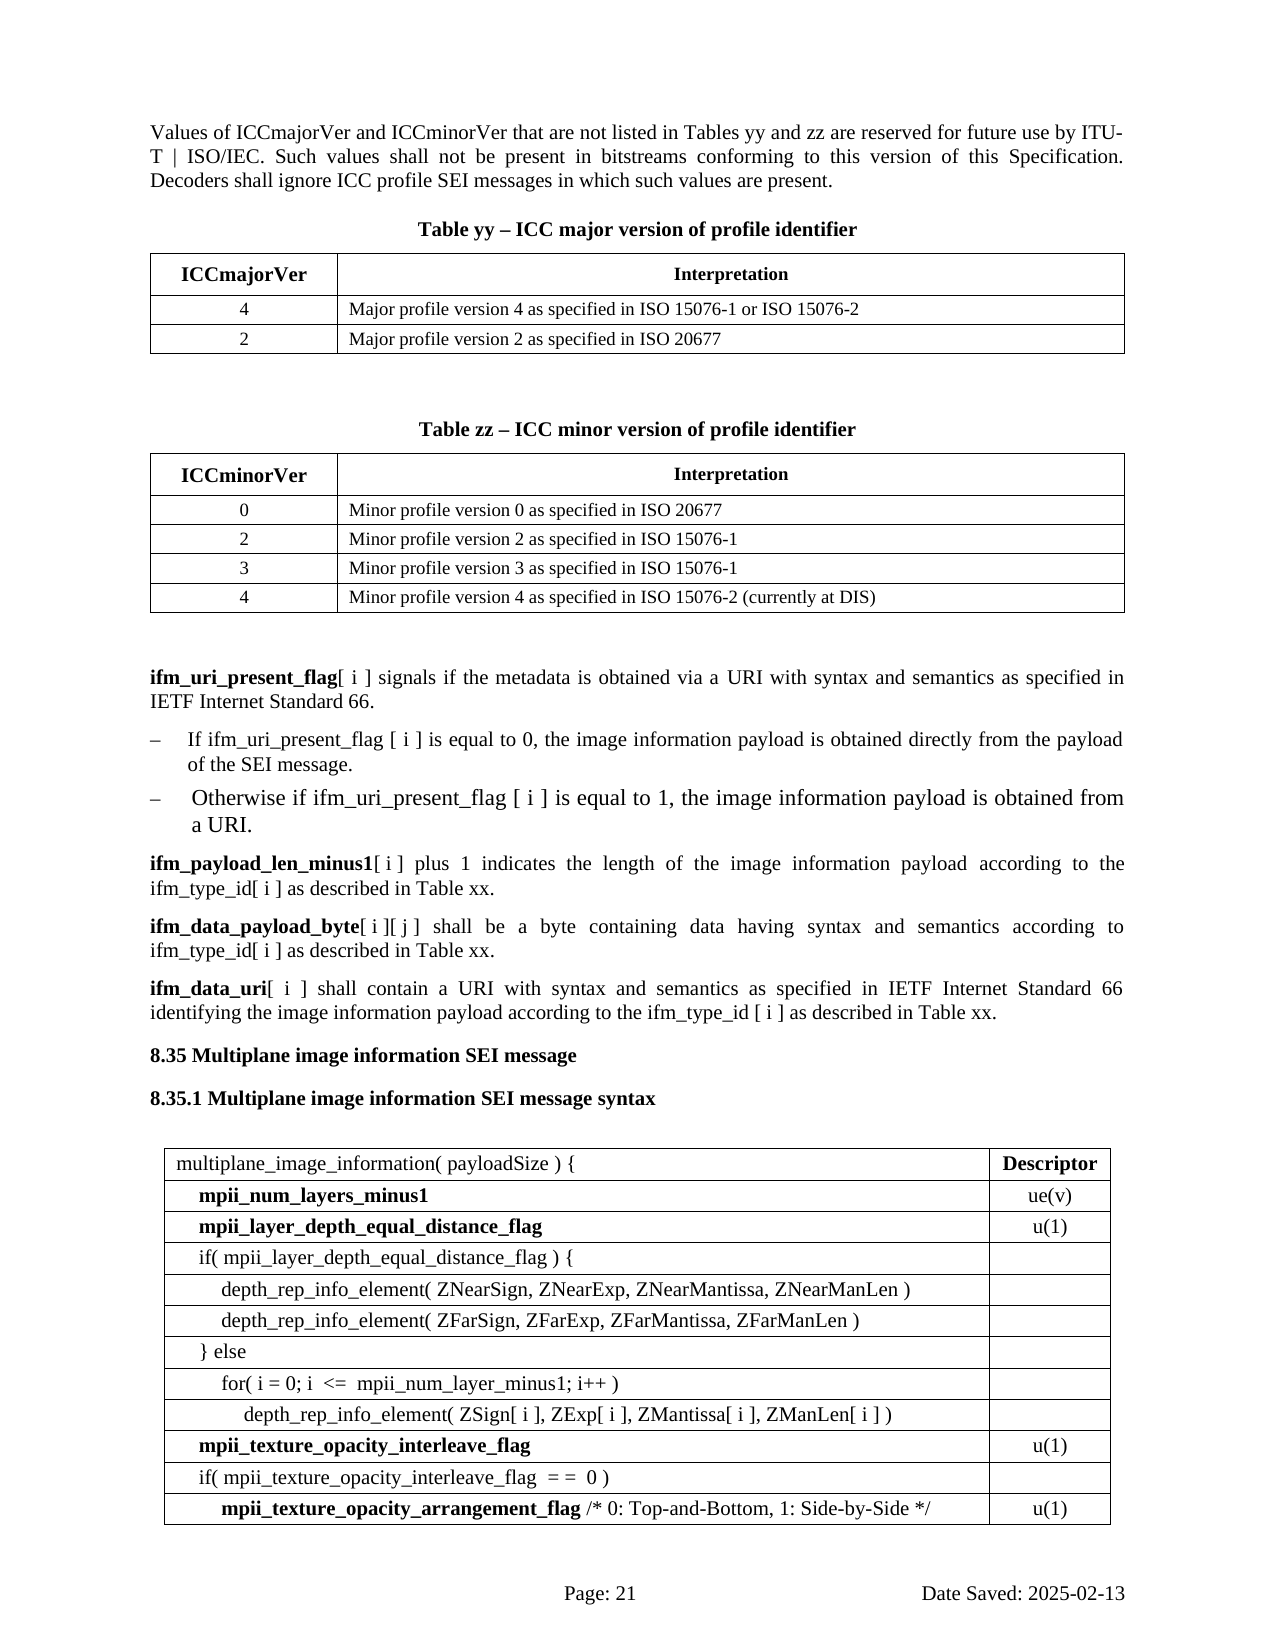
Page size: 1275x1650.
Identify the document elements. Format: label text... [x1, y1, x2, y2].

table_cell [990, 1275, 1110, 1305]
text ifm_uri_present_flag[ i ] signals if the metadata is obtained via a URI with syntax and semantics as specified in IETF Internet Standard 66. [150, 665, 1125, 713]
table_cell 4 [151, 296, 337, 324]
table_cell mpii_num_layers_minus1 [165, 1181, 989, 1211]
table_cell Minor profile version 0 as specified in ISO 20677 [338, 496, 1124, 524]
text Table zz – ICC minor version of profile identifier [150, 417, 1125, 441]
table_cell [990, 1463, 1110, 1493]
table_cell Minor profile version 2 as specified in ISO 15076-1 [338, 525, 1124, 553]
table_cell if( mpii_texture_opacity_interleave_flag = = 0 ) [165, 1463, 989, 1493]
table_cell } else [165, 1337, 989, 1368]
table_cell mpii_texture_opacity_interleave_flag [165, 1431, 989, 1462]
text Values of ICCmajorVer and ICCminorVer that are not listed in Tables yy and zz are reserved for future use by ITU-T | ISO/IEC. Such values shall not be present in bitstreams conforming to this version of this Specification. Decoders shall ignore ICC profile SEI messages in which such values are present. [150, 120, 1125, 192]
table_header Interpretation [338, 454, 1124, 495]
text Table yy – ICC major version of profile identifier [150, 217, 1125, 241]
table_header ICCmajorVer [151, 254, 337, 295]
table_header ICCminorVer [151, 454, 337, 495]
text – If ifm_uri_present_flag [ i ] is equal to 0, the image information payload is obtained directly from the payload of the SEI message. [150, 727, 1125, 776]
table_header Interpretation [338, 254, 1124, 295]
table_cell u(1) [990, 1494, 1110, 1524]
table_cell u(1) [990, 1212, 1110, 1242]
table_cell depth_rep_info_element( ZFarSign, ZFarExp, ZFarMantissa, ZFarManLen ) [165, 1306, 989, 1336]
table_cell 3 [151, 554, 337, 582]
table_cell 2 [151, 325, 337, 353]
table_cell u(1) [990, 1431, 1110, 1462]
table_cell ue(v) [990, 1181, 1110, 1211]
table_cell [990, 1243, 1110, 1273]
table_cell Minor profile version 4 as specified in ISO 15076-2 (currently at DIS) [338, 584, 1124, 612]
table_cell mpii_texture_opacity_arrangement_flag /* 0: Top-and-Bottom, 1: Side-by-Side */ [165, 1494, 989, 1524]
table_header Descriptor [990, 1149, 1110, 1179]
text ifm_data_uri[ i ] shall contain a URI with syntax and semantics as specified in IETF Internet Standard 66 identifying the image information payload according to the ifm_type_id [ i ] as described in Table xx. [150, 976, 1125, 1024]
text 8.35.1 Multiplane image information SEI message syntax [150, 1086, 1125, 1110]
table_cell [990, 1337, 1110, 1368]
table_cell for( i = 0; i <= mpii_num_layer_minus1; i++ ) [165, 1369, 989, 1399]
text – Otherwise if ifm_uri_present_flag [ i ] is equal to 1, the image information payload is obtained from a URI. [150, 784, 1125, 837]
table_cell [990, 1400, 1110, 1430]
text ifm_payload_len_minus1[ i ] plus 1 indicates the length of the image information payload according to the ifm_type_id[ i ] as described in Table xx. [150, 851, 1125, 899]
text ifm_data_payload_byte[ i ][ j ] shall be a byte containing data having syntax and semantics according to ifm_type_id[ i ] as described in Table xx. [150, 914, 1125, 962]
table_header multiplane_image_information( payloadSize ) { [165, 1149, 989, 1179]
table_cell depth_rep_info_element( ZSign[ i ], ZExp[ i ], ZMantissa[ i ], ZManLen[ i ] ) [165, 1400, 989, 1430]
table_cell Major profile version 4 as specified in ISO 15076-1 or ISO 15076-2 [338, 296, 1124, 324]
table_cell 4 [151, 584, 337, 612]
table_cell [990, 1306, 1110, 1336]
table_cell depth_rep_info_element( ZNearSign, ZNearExp, ZNearMantissa, ZNearManLen ) [165, 1275, 989, 1305]
table_cell 2 [151, 525, 337, 553]
table_cell Minor profile version 3 as specified in ISO 15076-1 [338, 554, 1124, 582]
table_cell [990, 1369, 1110, 1399]
table_cell Major profile version 2 as specified in ISO 20677 [338, 325, 1124, 353]
table_cell mpii_layer_depth_equal_distance_flag [165, 1212, 989, 1242]
table_cell 0 [151, 496, 337, 524]
table_cell if( mpii_layer_depth_equal_distance_flag ) { [165, 1243, 989, 1273]
text 8.35 Multiplane image information SEI message [150, 1043, 1125, 1067]
